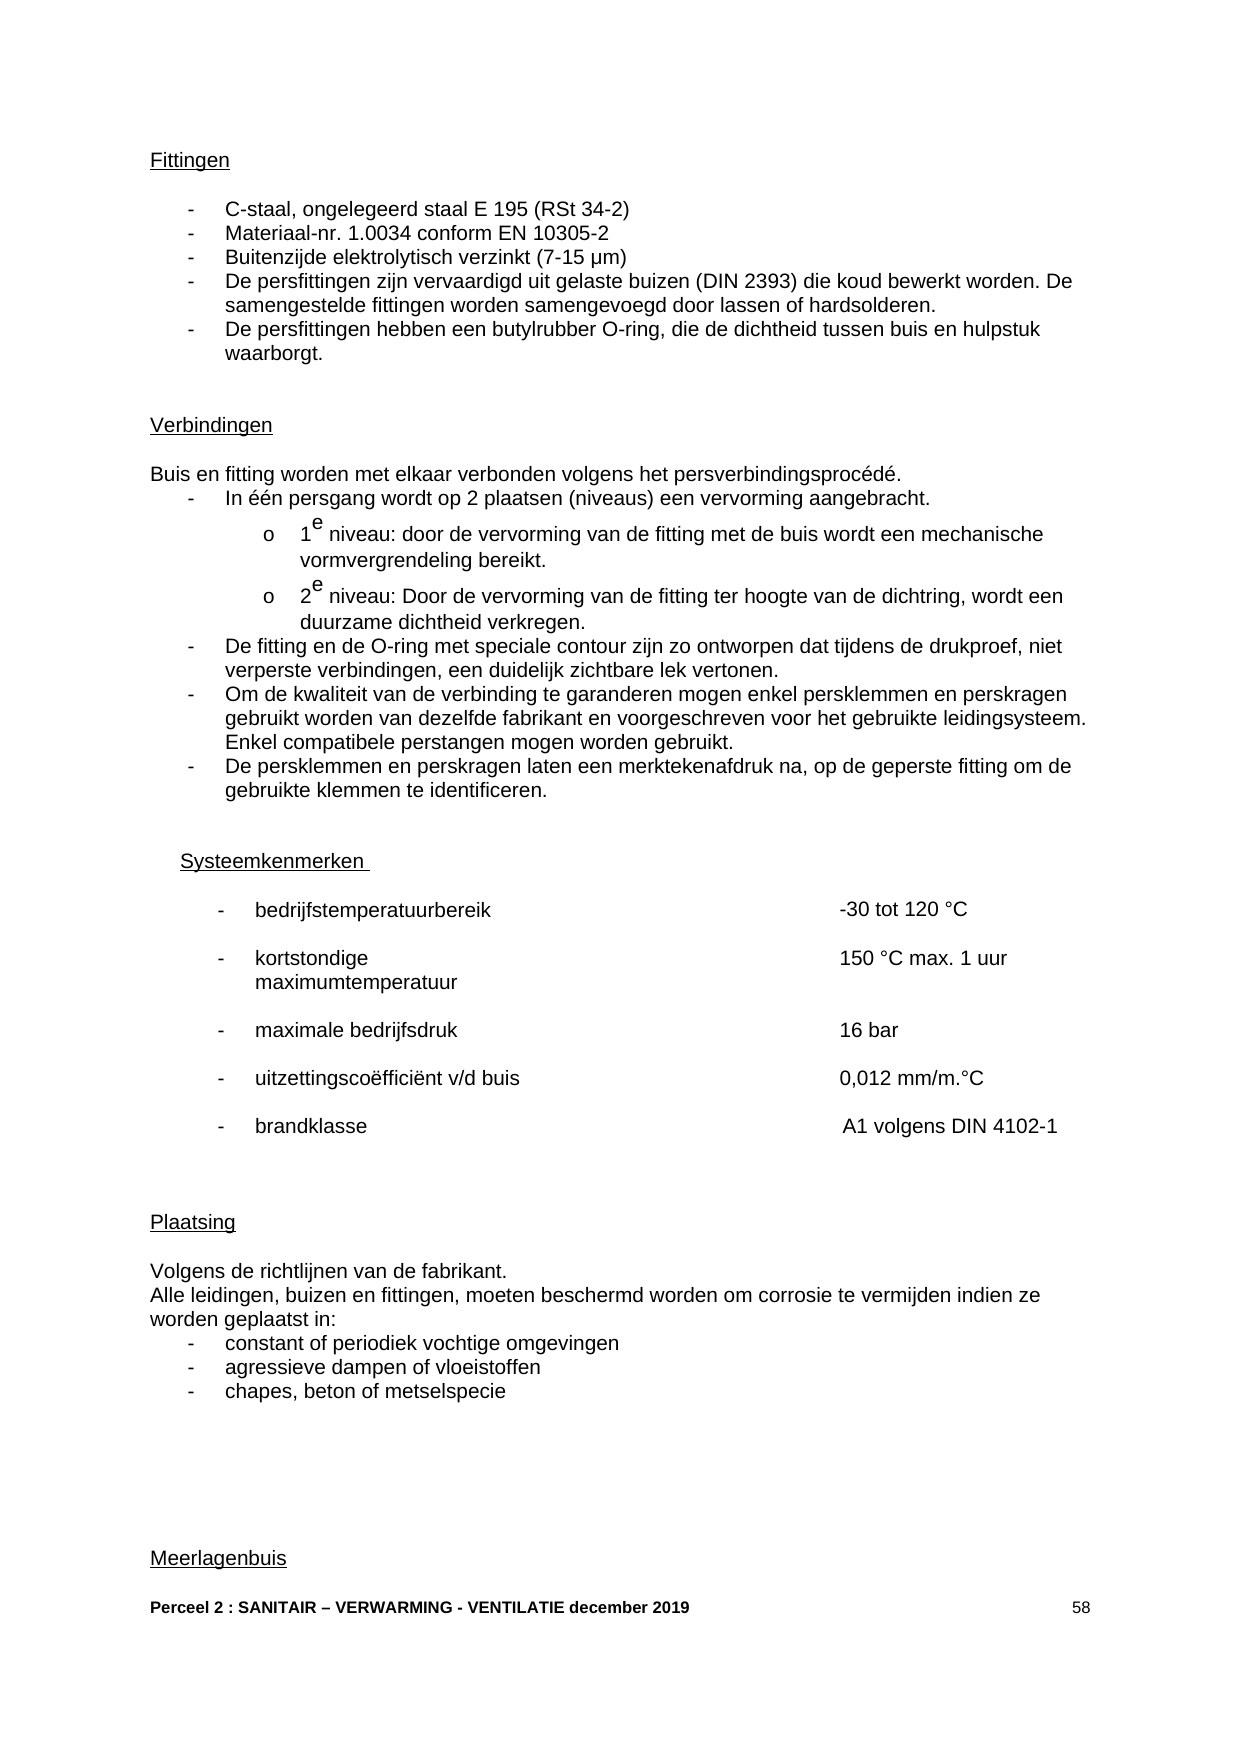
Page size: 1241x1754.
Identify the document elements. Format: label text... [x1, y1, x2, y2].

text Meerlagenbuis [150, 1546, 1090, 1570]
list C-staal, ongelegeerd staal E 195 (RSt 34-2) [187, 197, 1090, 221]
list De persfittingen hebben een butylrubber O-ring, die de dichtheid tussen buis en hulpstuk waarborgt. [187, 316, 1090, 364]
text Volgens de richtlijnen van de fabrikant. [150, 1259, 1090, 1283]
list 1e niveau: door de vervorming van de fitting met de buis wordt een mechanische vormvergrendeling bereikt. [262, 510, 1090, 572]
list De persklemmen en perskragen laten een merktekenafdruk na, op de geperste fitting om de gebruikte klemmen te identificeren. [187, 753, 1090, 801]
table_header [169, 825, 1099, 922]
list constant of periodiek vochtige omgevingen [187, 1331, 1090, 1354]
text Fittingen [150, 148, 1090, 172]
text Verbindingen [150, 413, 1090, 437]
list De persfittingen zijn vervaardigd uit gelaste buizen (DIN 2393) die koud bewerkt worden. De samengestelde fittingen worden samengevoegd door lassen of hardsolderen. [187, 268, 1090, 316]
text Plaatsing [150, 1210, 1090, 1234]
list In één persgang wordt op 2 plaatsen (niveaus) een vervorming aangebracht. [187, 486, 1090, 510]
list Buitenzijde elektrolytisch verzinkt (7-15 μm) [187, 244, 1090, 268]
list 2e niveau: Door de vervorming van de fitting ter hoogte van de dichtring, wordt een duurzame dichtheid verkregen. [262, 572, 1090, 634]
list agressieve dampen of vloeistoffen [187, 1354, 1090, 1378]
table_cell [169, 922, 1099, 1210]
list Om de kwaliteit van de verbinding te garanderen mogen enkel persklemmen en perskragen gebruikt worden van dezelfde fabrikant en voorgeschreven voor het gebruikte leidingsysteem. Enkel compatibele perstangen mogen worden gebruikt. [187, 682, 1090, 753]
list De fitting en de O-ring met speciale contour zijn zo ontworpen dat tijdens de drukproef, niet verperste verbindingen, een duidelijk zichtbare lek vertonen. [187, 634, 1090, 682]
list chapes, beton of metselspecie [187, 1378, 1090, 1402]
text Buis en fitting worden met elkaar verbonden volgens het persverbindingsprocédé. [150, 462, 1090, 486]
list Materiaal-nr. 1.0034 conform EN 10305-2 [187, 221, 1090, 244]
text Alle leidingen, buizen en fittingen, moeten beschermd worden om corrosie te vermijden indien ze worden geplaatst in: [150, 1283, 1090, 1331]
